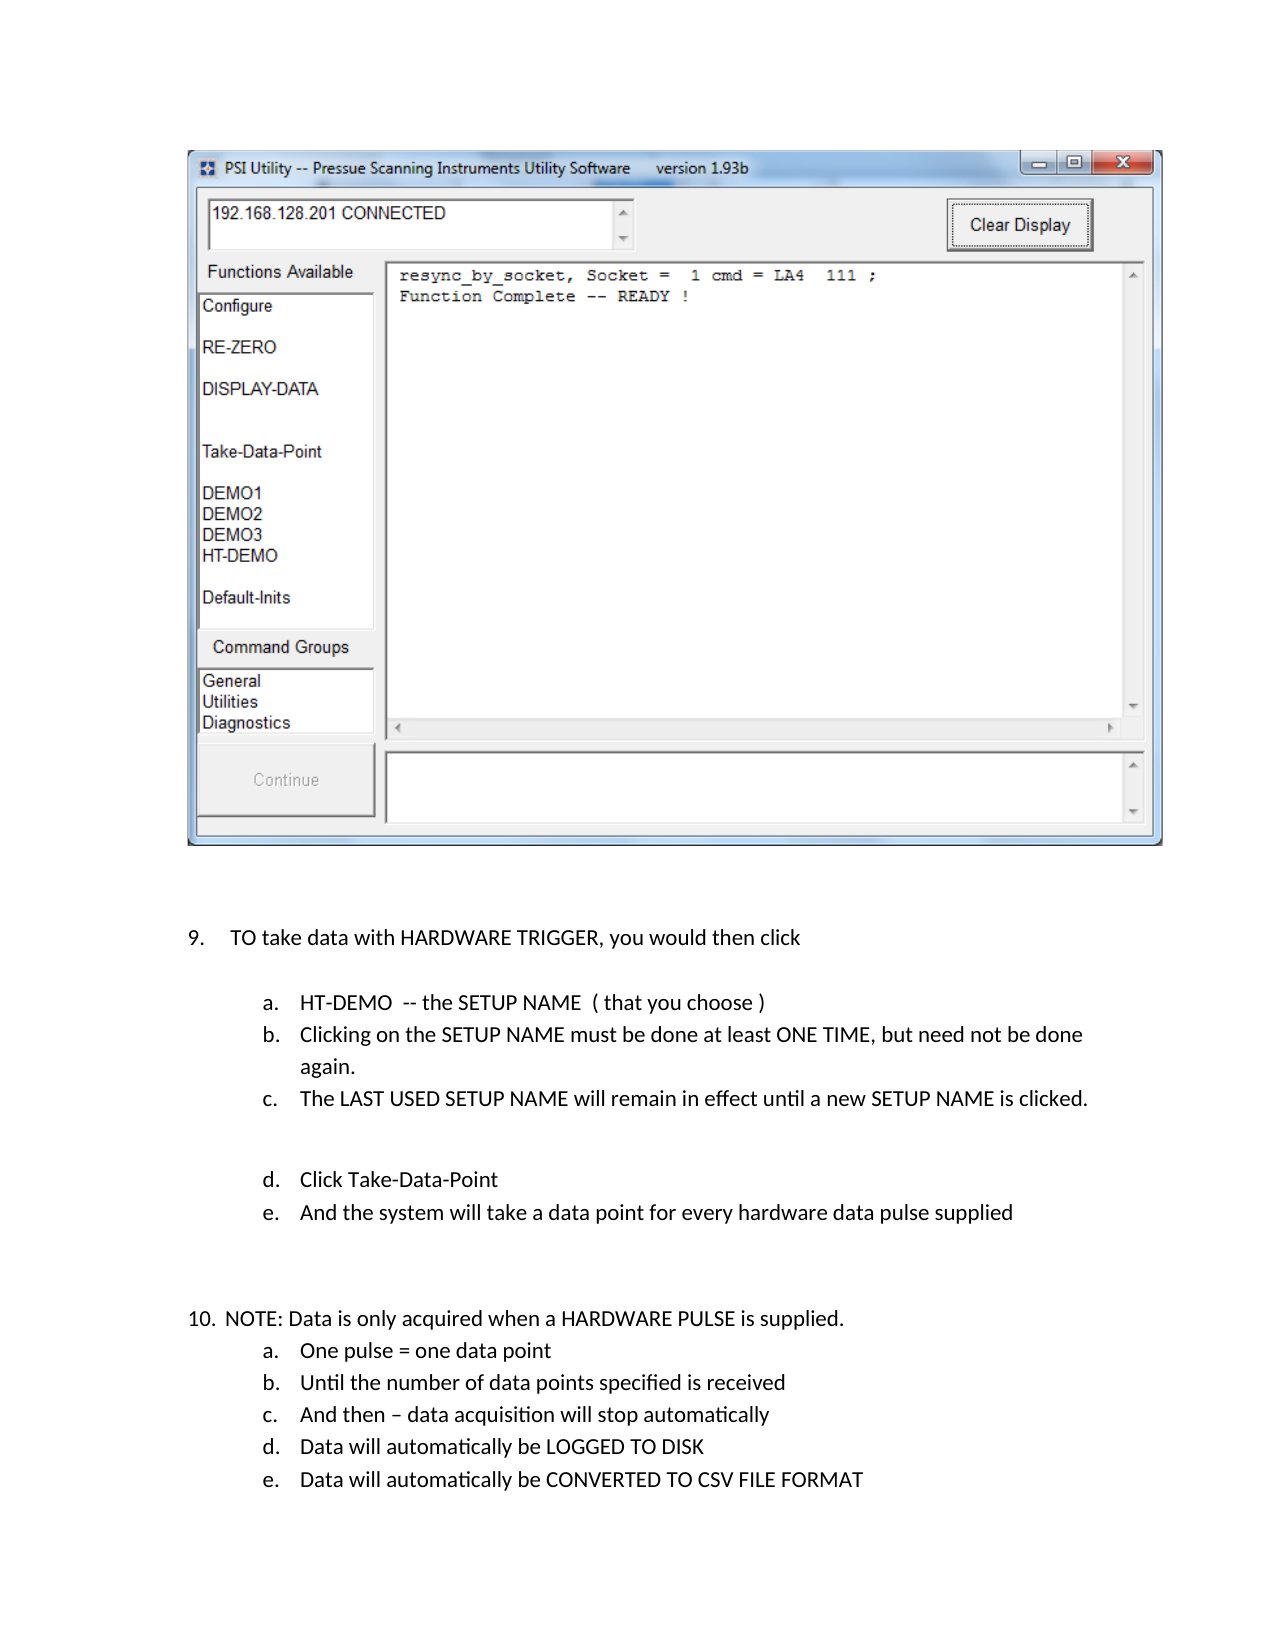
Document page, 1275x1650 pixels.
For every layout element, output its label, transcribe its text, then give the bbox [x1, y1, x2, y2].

list NOTE: Data is only acquired when a HARDWARE PULSE is supplied. [187, 1304, 1125, 1332]
list The LAST USED SETUP NAME will remain in effect until a new SETUP NAME is clicked. [262, 1084, 1125, 1112]
list Data will automatically be LOGGED TO DISK [262, 1432, 1125, 1461]
list Click Take-Data-Point [262, 1166, 1125, 1193]
list One pulse = one data point [262, 1336, 1125, 1364]
list Data will automatically be CONVERTED TO CSV FILE FORMAT [262, 1465, 1125, 1493]
list Clicking on the SETUP NAME must be done at least ONE TIME, but need not be done again. [262, 1020, 1125, 1080]
list Until the number of data points specified is received [262, 1368, 1125, 1396]
list TO take data with HARDWARE TRIGGER, you would then click [187, 923, 1125, 952]
list And then – data acquisition will stop automatically [262, 1400, 1125, 1428]
picture [187, 150, 1163, 846]
list And the system will take a data point for every hardware data pulse supplied [262, 1198, 1125, 1226]
list HT-DEMO -- the SETUP NAME ( that you choose ) [262, 988, 1125, 1016]
